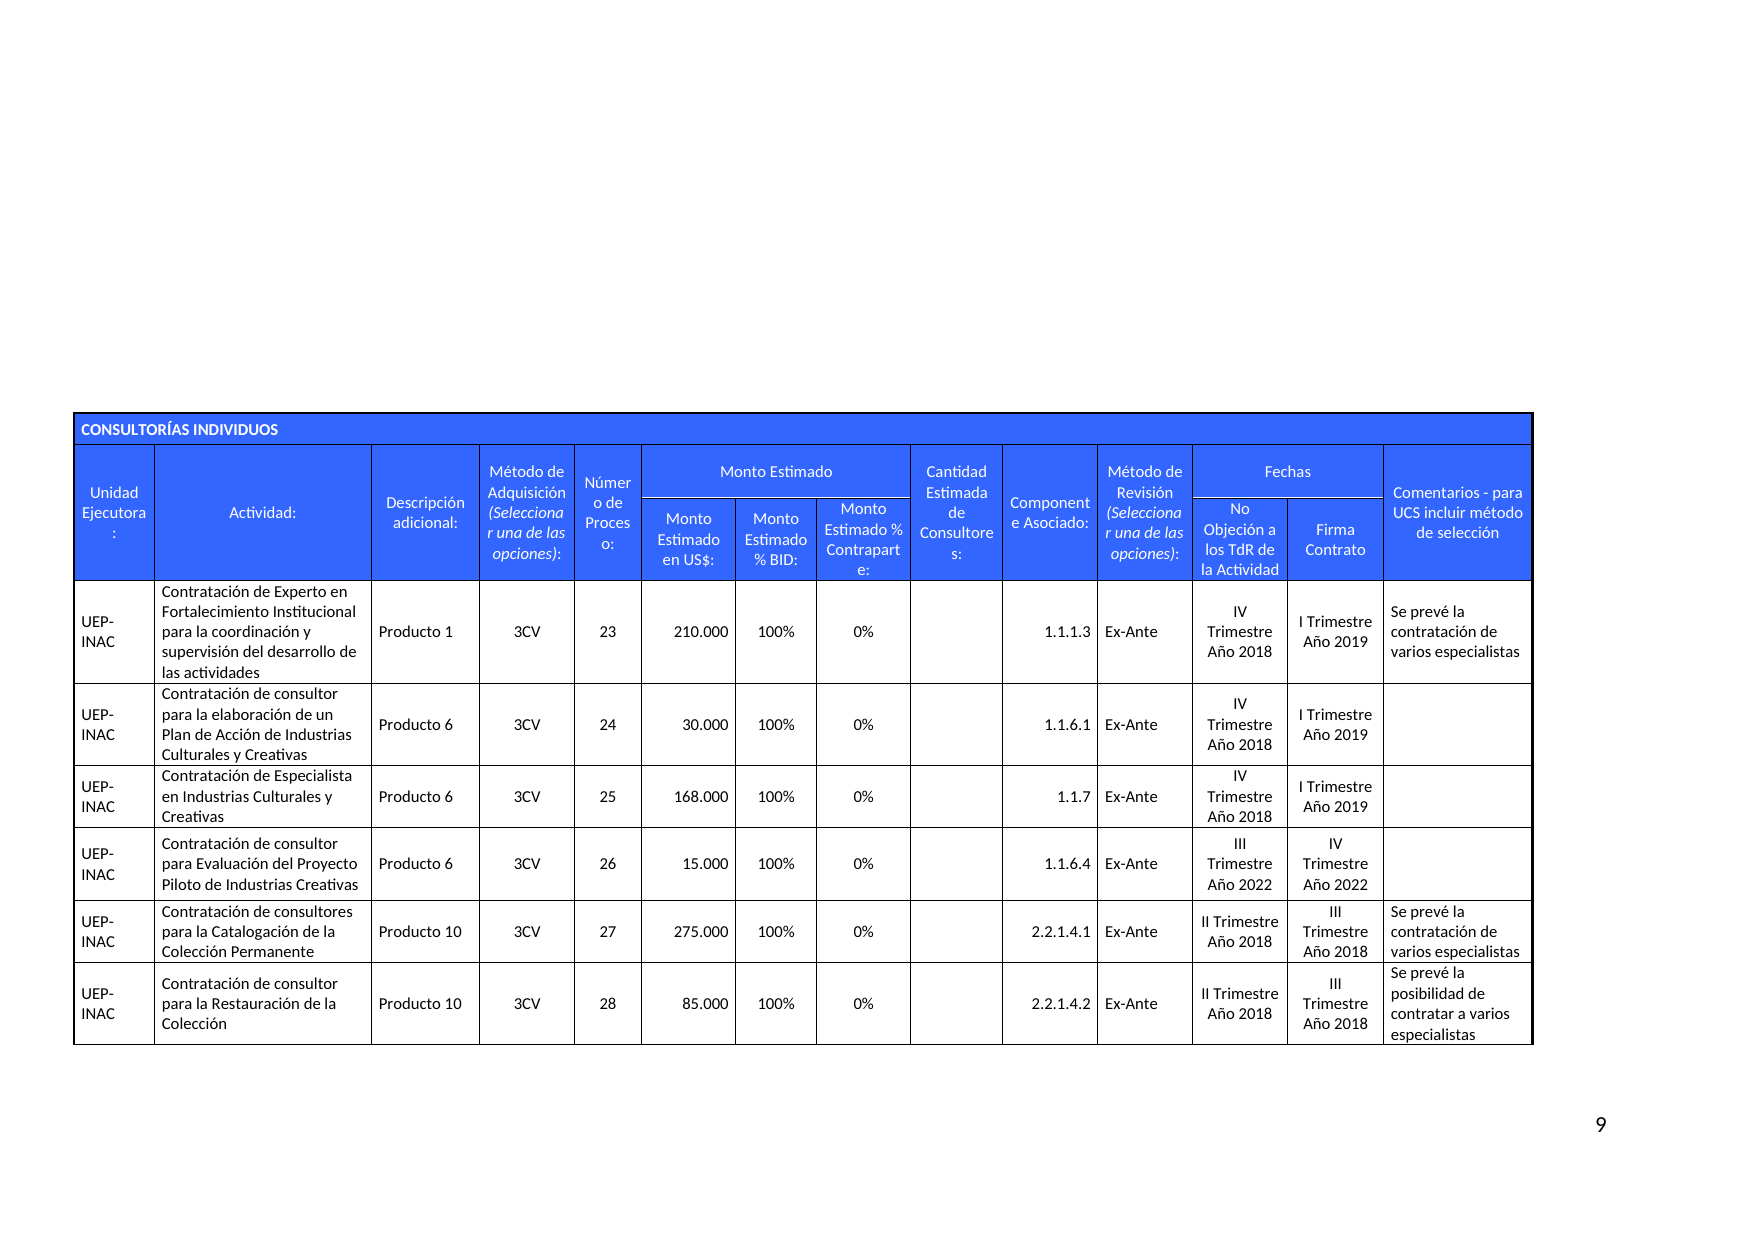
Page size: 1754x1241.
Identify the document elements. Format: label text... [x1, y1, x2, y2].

table_cell Producto 6 [372, 684, 479, 765]
table_header CONSULTORÍAS INDIVIDUOS [75, 414, 1531, 444]
table_cell I Trimestre Año 2019 [1288, 684, 1383, 765]
table_cell Número de Proceso: [575, 445, 641, 580]
table_cell 1.1.6.1 [1003, 684, 1097, 765]
table_cell Producto 10 [372, 901, 479, 962]
table_cell III Trimestre Año 2022 [1193, 828, 1287, 900]
table_cell [911, 828, 1002, 900]
table_cell Comentarios - para UCS incluir método de selección [1384, 445, 1531, 580]
table_cell 1.1.7 [1003, 766, 1097, 827]
table_cell 25 [575, 766, 641, 827]
table_cell IV Trimestre Año 2018 [1193, 766, 1287, 827]
table_cell Método de Adquisición (Seleccionar una de las opciones): [480, 445, 574, 580]
table_cell 3CV [480, 901, 574, 962]
table_cell 100% [736, 684, 816, 765]
table_cell IV Trimestre Año 2018 [1193, 684, 1287, 765]
table_cell Contratación de Especialista en Industrias Culturales y Creativas [155, 766, 371, 827]
table_cell 23 [575, 581, 641, 682]
table_cell II Trimestre Año 2018 [1193, 963, 1287, 1044]
table_cell 100% [736, 901, 816, 962]
table_cell 275.000 [642, 901, 735, 962]
table_cell Se prevé la contratación de varios especialistas [1384, 901, 1531, 962]
table_cell 0% [817, 901, 910, 962]
table_cell [911, 963, 1002, 1044]
table_cell 30.000 [642, 684, 735, 765]
table_cell 27 [575, 901, 641, 962]
table_cell 168.000 [642, 766, 735, 827]
table_cell Ex-Ante [1098, 684, 1192, 765]
table_cell I Trimestre Año 2019 [1288, 581, 1383, 682]
table_cell Contratación de consultor para Evaluación del Proyecto Piloto de Industrias Creativas [155, 828, 371, 900]
table_cell IV Trimestre Año 2018 [1193, 581, 1287, 682]
table_cell Unidad Ejecutora: [75, 445, 154, 580]
table_cell IV Trimestre Año 2022 [1288, 828, 1383, 900]
table_cell 100% [736, 766, 816, 827]
table_cell Producto 10 [372, 963, 479, 1044]
table_cell [1384, 766, 1531, 827]
table_cell 100% [736, 581, 816, 682]
table_cell 3CV [480, 581, 574, 682]
table_cell Ex-Ante [1098, 901, 1192, 962]
table_cell [911, 901, 1002, 962]
table_cell No Objeción a los TdR de la Actividad [1193, 499, 1287, 580]
table_cell [1384, 828, 1531, 900]
table_cell Producto 1 [372, 581, 479, 682]
table_cell Método de Revisión (Seleccionar una de las opciones): [1098, 445, 1192, 580]
table_cell Monto Estimado % BID: [736, 499, 816, 580]
table_cell Firma Contrato [1288, 499, 1383, 580]
table_cell [911, 766, 1002, 827]
table_cell 3CV [480, 684, 574, 765]
table_cell Contratación de Experto en Fortalecimiento Institucional para la coordinación y supervisión del desarrollo de las actividades [155, 581, 371, 682]
table_cell Contratación de consultor para la Restauración de la Colección [155, 963, 371, 1044]
table_cell Contratación de consultores para la Catalogación de la Colección Permanente [155, 901, 371, 962]
table_cell 3CV [480, 963, 574, 1044]
table_cell I Trimestre Año 2019 [1288, 766, 1383, 827]
table_cell 26 [575, 828, 641, 900]
table_cell Ex-Ante [1098, 766, 1192, 827]
table_cell UEP-INAC [75, 828, 154, 900]
table_cell II Trimestre Año 2018 [1193, 901, 1287, 962]
table_cell 1.1.1.3 [1003, 581, 1097, 682]
table_cell Ex-Ante [1098, 828, 1192, 900]
table_cell Cantidad Estimada de Consultores: [911, 445, 1002, 580]
table_cell Se prevé la posibilidad de contratar a varios especialistas [1384, 963, 1531, 1044]
table_cell 0% [817, 828, 910, 900]
table_cell Actividad: [155, 445, 371, 580]
table_cell UEP-INAC [75, 581, 154, 682]
table_cell UEP-INAC [75, 901, 154, 962]
table_cell Producto 6 [372, 828, 479, 900]
table_cell Descripción adicional: [372, 445, 479, 580]
table_cell 100% [736, 828, 816, 900]
table_cell [911, 684, 1002, 765]
table_cell 3CV [480, 766, 574, 827]
table_cell Componente Asociado: [1003, 445, 1097, 580]
table_cell Monto Estimado en US$: [642, 499, 735, 580]
table_cell [1384, 684, 1531, 765]
table_cell 210.000 [642, 581, 735, 682]
table_cell Monto Estimado [642, 445, 910, 497]
table_cell 1.1.6.4 [1003, 828, 1097, 900]
table_cell UEP-INAC [75, 766, 154, 827]
table_cell 0% [817, 684, 910, 765]
table_cell Ex-Ante [1098, 963, 1192, 1044]
table_cell 0% [817, 766, 910, 827]
table_cell Monto Estimado % Contraparte: [817, 499, 910, 580]
table_cell III Trimestre Año 2018 [1288, 963, 1383, 1044]
table_cell III Trimestre Año 2018 [1288, 901, 1383, 962]
table_cell [911, 581, 1002, 682]
table_cell Contratación de consultor para la elaboración de un Plan de Acción de Industrias Culturales y Creativas [155, 684, 371, 765]
table_cell UEP-INAC [75, 963, 154, 1044]
table_cell 85.000 [642, 963, 735, 1044]
table_cell Se prevé la contratación de varios especialistas [1384, 581, 1531, 682]
table_cell 0% [817, 581, 910, 682]
table_cell UEP-INAC [75, 684, 154, 765]
table_cell 24 [575, 684, 641, 765]
table_cell 28 [575, 963, 641, 1044]
table_cell 0% [817, 963, 910, 1044]
table_cell Fechas [1193, 445, 1383, 497]
table_cell 2.2.1.4.2 [1003, 963, 1097, 1044]
table_cell Producto 6 [372, 766, 479, 827]
table_cell 2.2.1.4.1 [1003, 901, 1097, 962]
table_cell 100% [736, 963, 816, 1044]
table_cell Ex-Ante [1098, 581, 1192, 682]
table_cell 15.000 [642, 828, 735, 900]
table_cell 3CV [480, 828, 574, 900]
